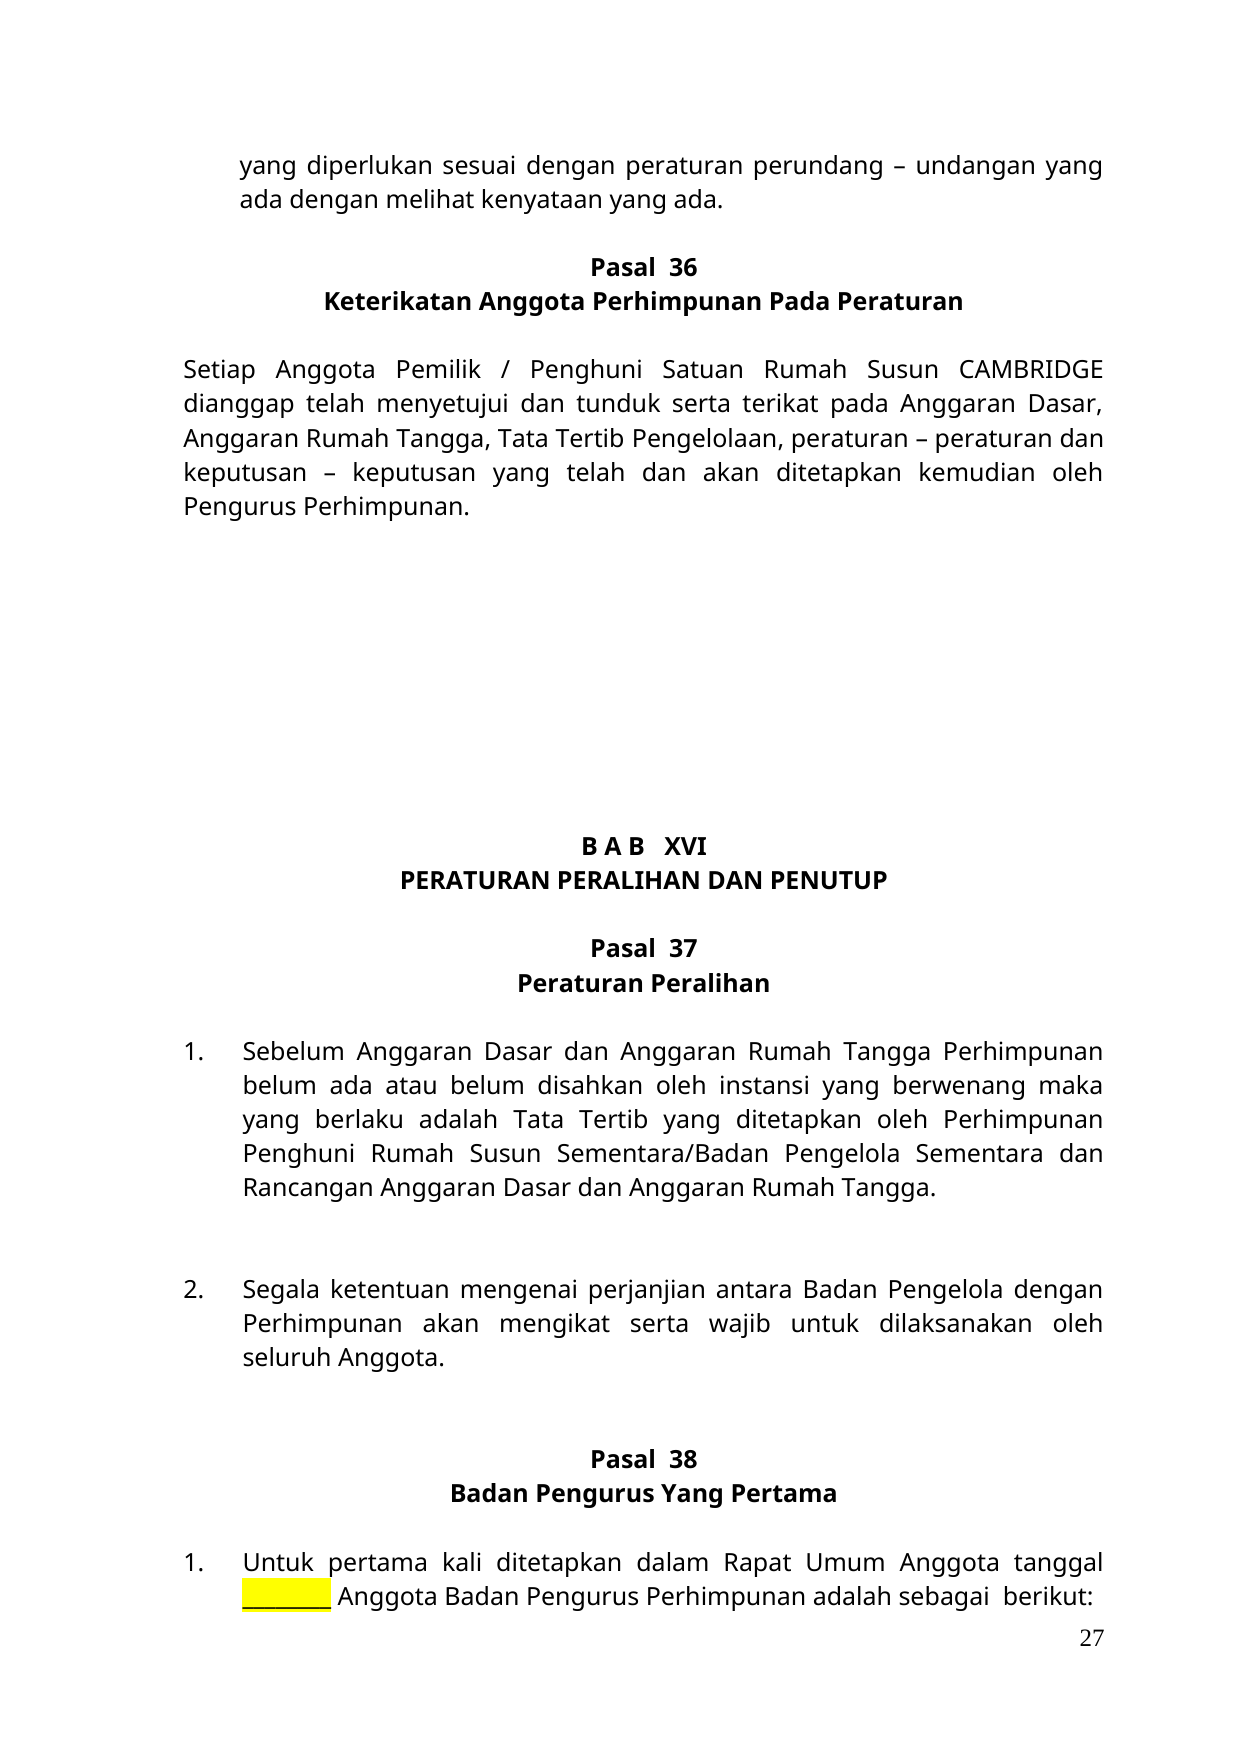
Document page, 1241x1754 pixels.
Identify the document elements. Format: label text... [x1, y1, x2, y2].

text Pasal 36 [183, 250, 1104, 284]
text B A B XVI [183, 829, 1104, 863]
text Pasal 37 [183, 931, 1104, 965]
text Pasal 38 [183, 1442, 1104, 1476]
list Untuk pertama kali ditetapkan dalam Rapat Umum Anggota tanggal ________ Anggota Badan Pengurus Perhimpunan adalah sebagai berikut: [183, 1544, 1104, 1612]
text Keterikatan Anggota Perhimpunan Pada Peraturan [183, 284, 1104, 318]
text PERATURAN PERALIHAN DAN PENUTUP [183, 863, 1104, 897]
text 2. Segala ketentuan mengenai perjanjian antara Badan Pengelola dengan Perhimpunan akan mengikat serta wajib untuk dilaksanakan oleh seluruh Anggota. [183, 1272, 1104, 1374]
text Peraturan Peralihan [183, 965, 1104, 999]
text Setiap Anggota Pemilik / Penghuni Satuan Rumah Susun CAMBRIDGE dianggap telah menyetujui dan tunduk serta terikat pada Anggaran Dasar, Anggaran Rumah Tangga, Tata Tertib Pengelolaan, peraturan – peraturan dan keputusan – keputusan yang telah dan akan ditetapkan kemudian oleh Pengurus Perhimpunan. [183, 352, 1104, 522]
text Badan Pengurus Yang Pertama [183, 1476, 1104, 1510]
list Sebelum Anggaran Dasar dan Anggaran Rumah Tangga Perhimpunan belum ada atau belum disahkan oleh instansi yang berwenang maka yang berlaku adalah Tata Tertib yang ditetapkan oleh Perhimpunan Penghuni Rumah Susun Sementara/Badan Pengelola Sementara dan Rancangan Anggaran Dasar dan Anggaran Rumah Tangga. [183, 1033, 1104, 1204]
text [183, 148, 1104, 216]
